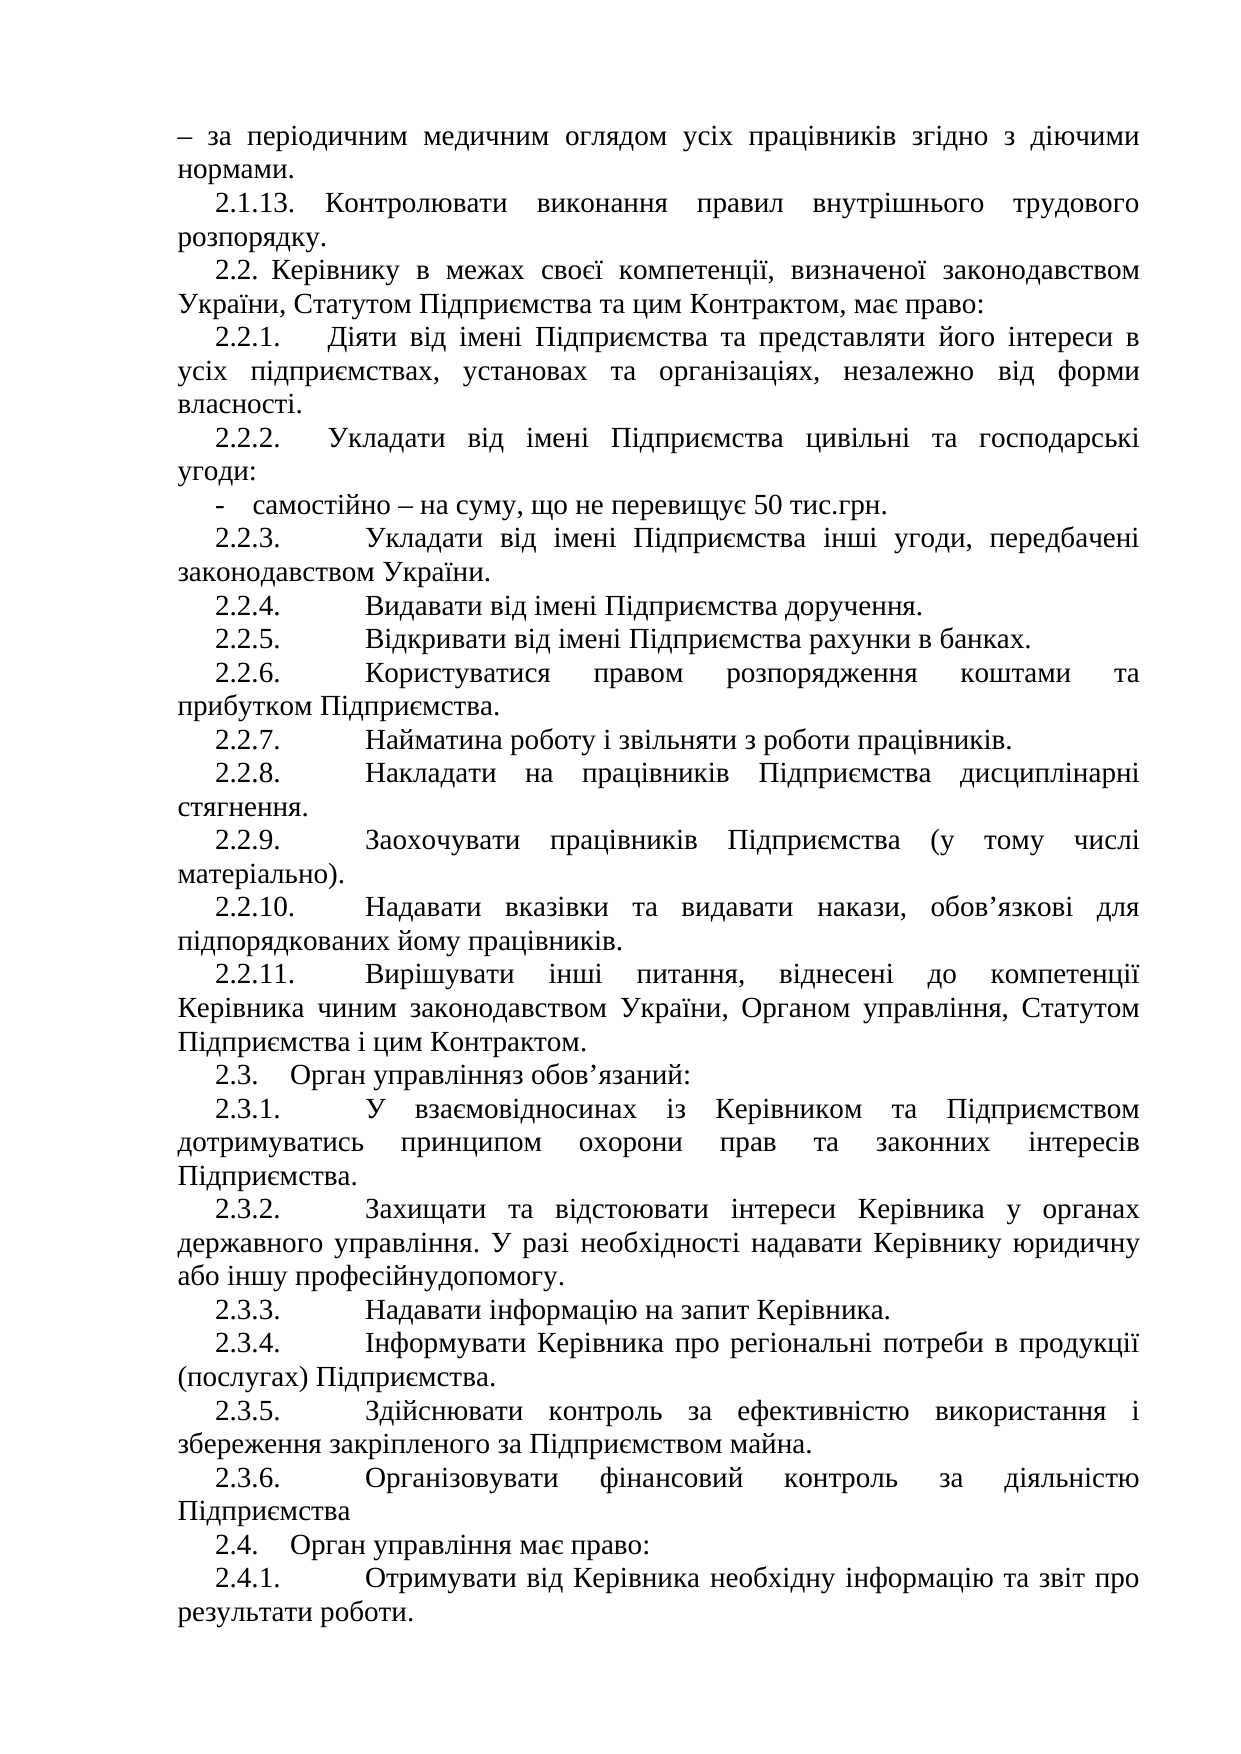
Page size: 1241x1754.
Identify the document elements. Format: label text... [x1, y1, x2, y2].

list самостійно – на суму, що не перевищує 50 тис.грн. [215, 487, 1140, 521]
list Отримувати від Керівника необхідну інформацію та звіт про результати роботи. [177, 1560, 1140, 1627]
list Надавати вказівки та видавати накази, обов’язкові для підпорядкованих йому працівників. [177, 889, 1140, 957]
list Здійснювати контроль за ефективністю використання і збереження закріпленого за Підприємством майна. [177, 1393, 1140, 1460]
list Видавати від імені Підприємства доручення. [177, 588, 1140, 621]
list Інформувати Керівника про регіональні потреби в продукції (послугах) Підприємства. [177, 1326, 1140, 1393]
list Користуватися правом розпорядження коштами та прибутком Підприємства. [177, 655, 1140, 722]
list Орган управління має право: [177, 1527, 1140, 1560]
list Контролювати виконання правил внутрішнього трудового розпорядку. [177, 185, 1140, 252]
list Керівнику в межах своєї компетенції, визначеної законодавством України, Статутом Підприємства та цим Контрактом, має право: [177, 252, 1140, 319]
list У взаємовідносинах із Керівником та Підприємством дотримуватись принципом охорони прав та законних інтересів Підприємства. [177, 1091, 1140, 1191]
list Орган управлінняз обов’язаний: [177, 1057, 1140, 1091]
list Накладати на працівників Підприємства дисциплінарні стягнення. [177, 755, 1140, 822]
list Найматина роботу і звільняти з роботи працівників. [177, 722, 1140, 755]
list Відкривати від імені Підприємства рахунки в банках. [177, 621, 1140, 655]
list Укладати від імені Підприємства інші угоди, передбачені законодавством України. [177, 521, 1140, 588]
list Захищати та відстоювати інтереси Керівника у органах державного управління. У разі необхідності надавати Керівнику юридичну або іншу професійнудопомогу. [177, 1191, 1140, 1292]
list Заохочувати працівників Підприємства (у тому числі матеріально). [177, 822, 1140, 889]
list Вирішувати інші питання, віднесені до компетенції Керівника чиним законодавством України, Органом управління, Статутом Підприємства і цим Контрактом. [177, 957, 1140, 1057]
list Укладати від імені Підприємства цивільні та господарські угоди: [177, 420, 1140, 487]
list Діяти від імені Підприємства та представляти його інтереси в усіх підприємствах, установах та організаціях, незалежно від форми власності. [177, 319, 1140, 420]
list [177, 118, 1140, 185]
list Організовувати фінансовий контроль за діяльністю Підприємства [177, 1460, 1140, 1527]
list Надавати інформацію на запит Керівника. [177, 1292, 1140, 1326]
